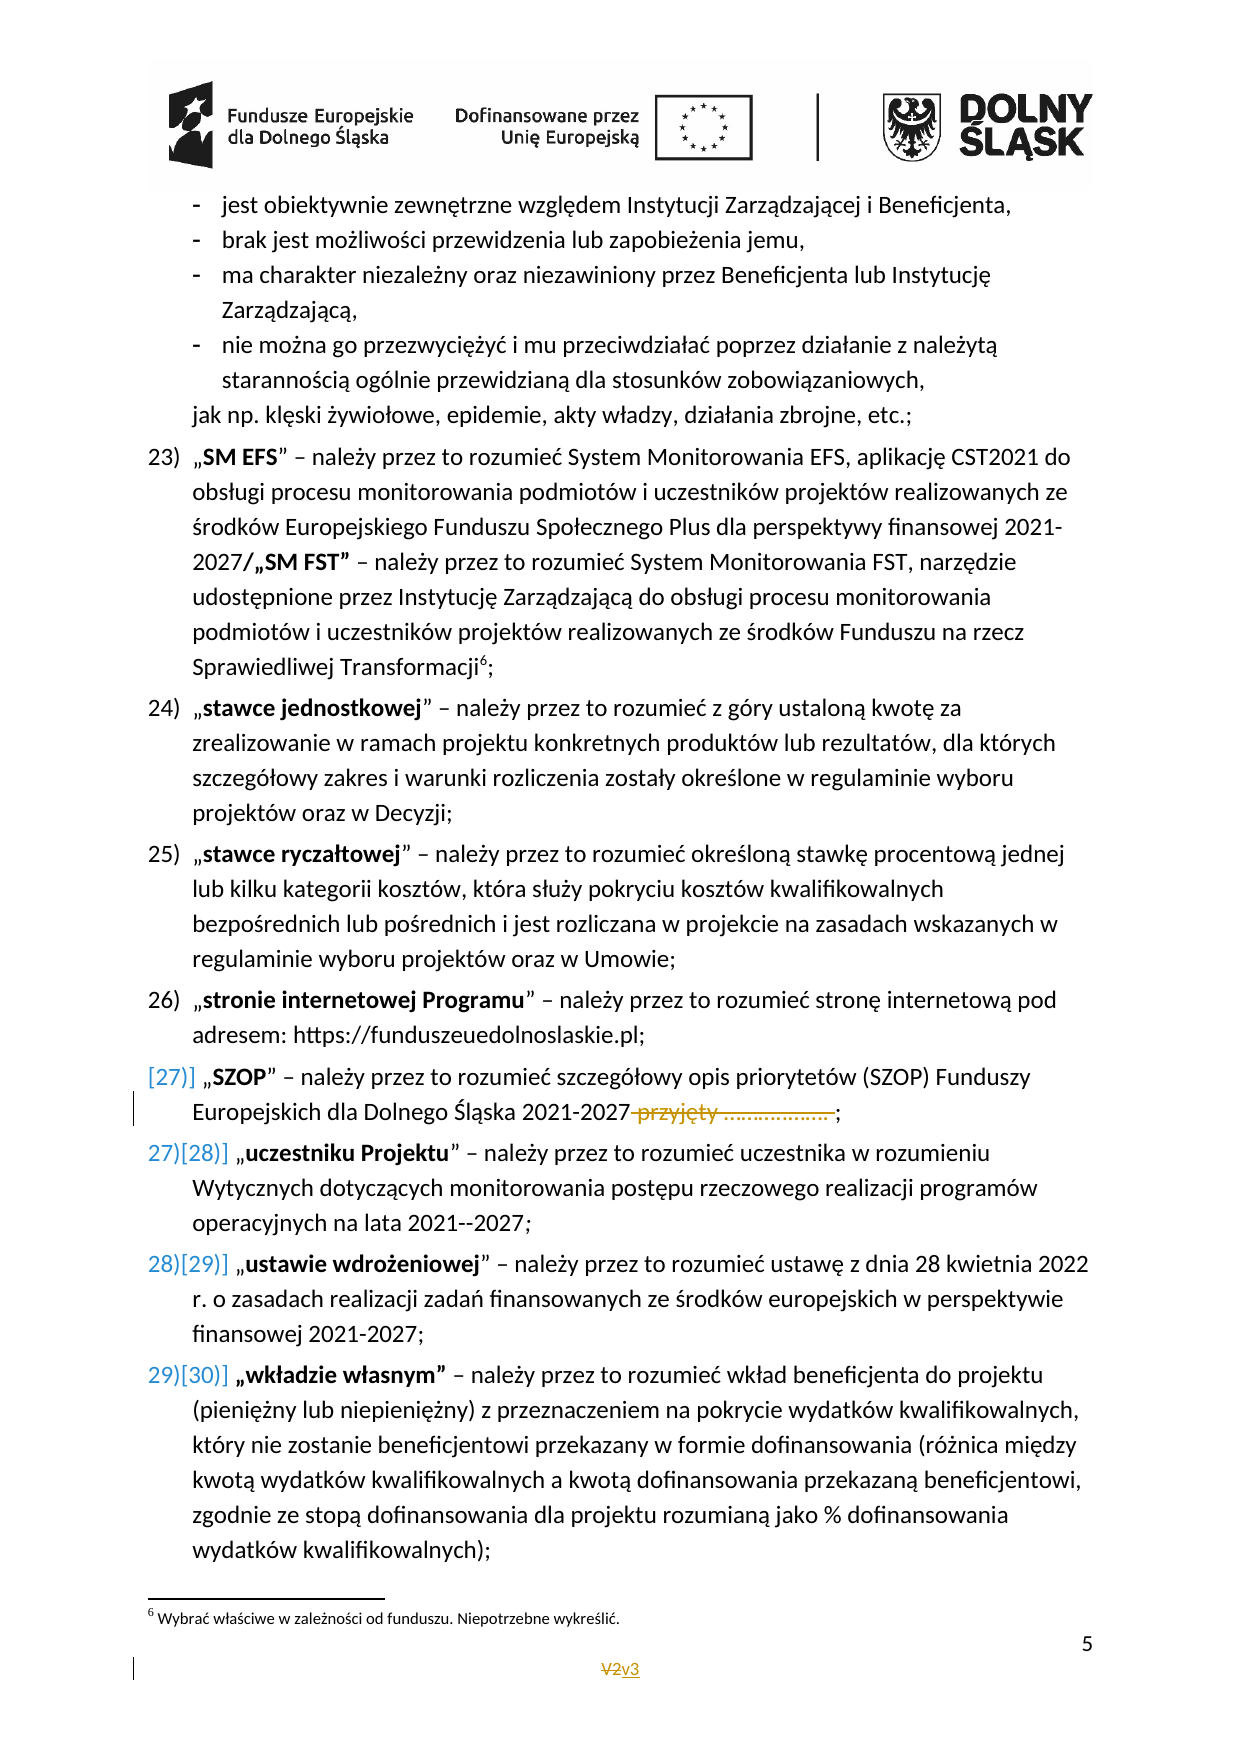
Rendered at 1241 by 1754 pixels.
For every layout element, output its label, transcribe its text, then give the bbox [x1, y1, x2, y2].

text jak np. klęski żywiołowe, epidemie, akty władzy, działania zbrojne, etc.; [192, 400, 1093, 430]
list „uczestniku Projektu” – należy przez to rozumieć uczestnika w rozumieniu Wytycznych dotyczących monitorowania postępu rzeczowego realizacji programów operacyjnych na lata 2021--2027; [148, 1137, 1093, 1238]
list „ustawie wdrożeniowej” – należy przez to rozumieć ustawę z dnia 28 kwietnia 2022 r. o zasadach realizacji zadań finansowanych ze środków europejskich w perspektywie finansowej 2021-2027; [148, 1248, 1093, 1349]
list „stawce jednostkowej” – należy przez to rozumieć z góry ustaloną kwotę za zrealizowanie w ramach projektu konkretnych produktów lub rezultatów, dla których szczegółowy zakres i warunki rozliczenia zostały określone w regulaminie wyboru projektów oraz w Decyzji; [148, 692, 1093, 828]
list „stronie internetowej Programu” – należy przez to rozumieć stronę internetową pod adresem: https://funduszeuedolnoslaskie.pl; [148, 985, 1093, 1050]
list brak jest możliwości przewidzenia lub zapobieżenia jemu, [192, 225, 1093, 255]
list „stawce ryczałtowej” – należy przez to rozumieć określoną stawkę procentową jednej lub kilku kategorii kosztów, która służy pokryciu kosztów kwalifikowalnych bezpośrednich lub pośrednich i jest rozliczana w projekcie na zasadach wskazanych w regulaminie wyboru projektów oraz w Umowie; [148, 838, 1093, 974]
list „wkładzie własnym” – należy przez to rozumieć wkład beneficjenta do projektu (pieniężny lub niepieniężny) z przeznaczeniem na pokrycie wydatków kwalifikowalnych, który nie zostanie beneficjentowi przekazany w formie dofinansowania (różnica między kwotą wydatków kwalifikowalnych a kwotą dofinansowania przekazaną beneficjentowi, zgodnie ze stopą dofinansowania dla projektu rozumianą jako % dofinansowania wydatków kwalifikowalnych); [148, 1360, 1093, 1565]
list „SM EFS” – należy przez to rozumieć System Monitorowania EFS, aplikację CST2021 do obsługi procesu monitorowania podmiotów i uczestników projektów realizowanych ze środków Europejskiego Funduszu Społecznego Plus dla perspektywy finansowej 2021-2027/„SM FST” – należy przez to rozumieć System Monitorowania FST, narzędzie udostępnione przez Instytucję Zarządzającą do obsługi procesu monitorowania podmiotów i uczestników projektów realizowanych ze środków Funduszu na rzecz Sprawiedliwej Transformacji; [148, 441, 1093, 681]
list ma charakter niezależny oraz niezawiniony przez Beneficjenta lub Instytucję Zarządzającą, [192, 260, 1093, 325]
list jest obiektywnie zewnętrzne względem Instytucji Zarządzającej i Beneficjenta, [192, 190, 1093, 220]
list „SZOP” – należy przez to rozumieć szczegółowy opis priorytetów (SZOP) Funduszy Europejskich dla Dolnego Śląska 2021-2027; [148, 1061, 1093, 1126]
list nie można go przezwyciężyć i mu przeciwdziałać poprzez działanie z należytą starannością ogólnie przewidzianą dla stosunków zobowiązaniowych, [192, 330, 1093, 395]
picture [147, 59, 1093, 190]
